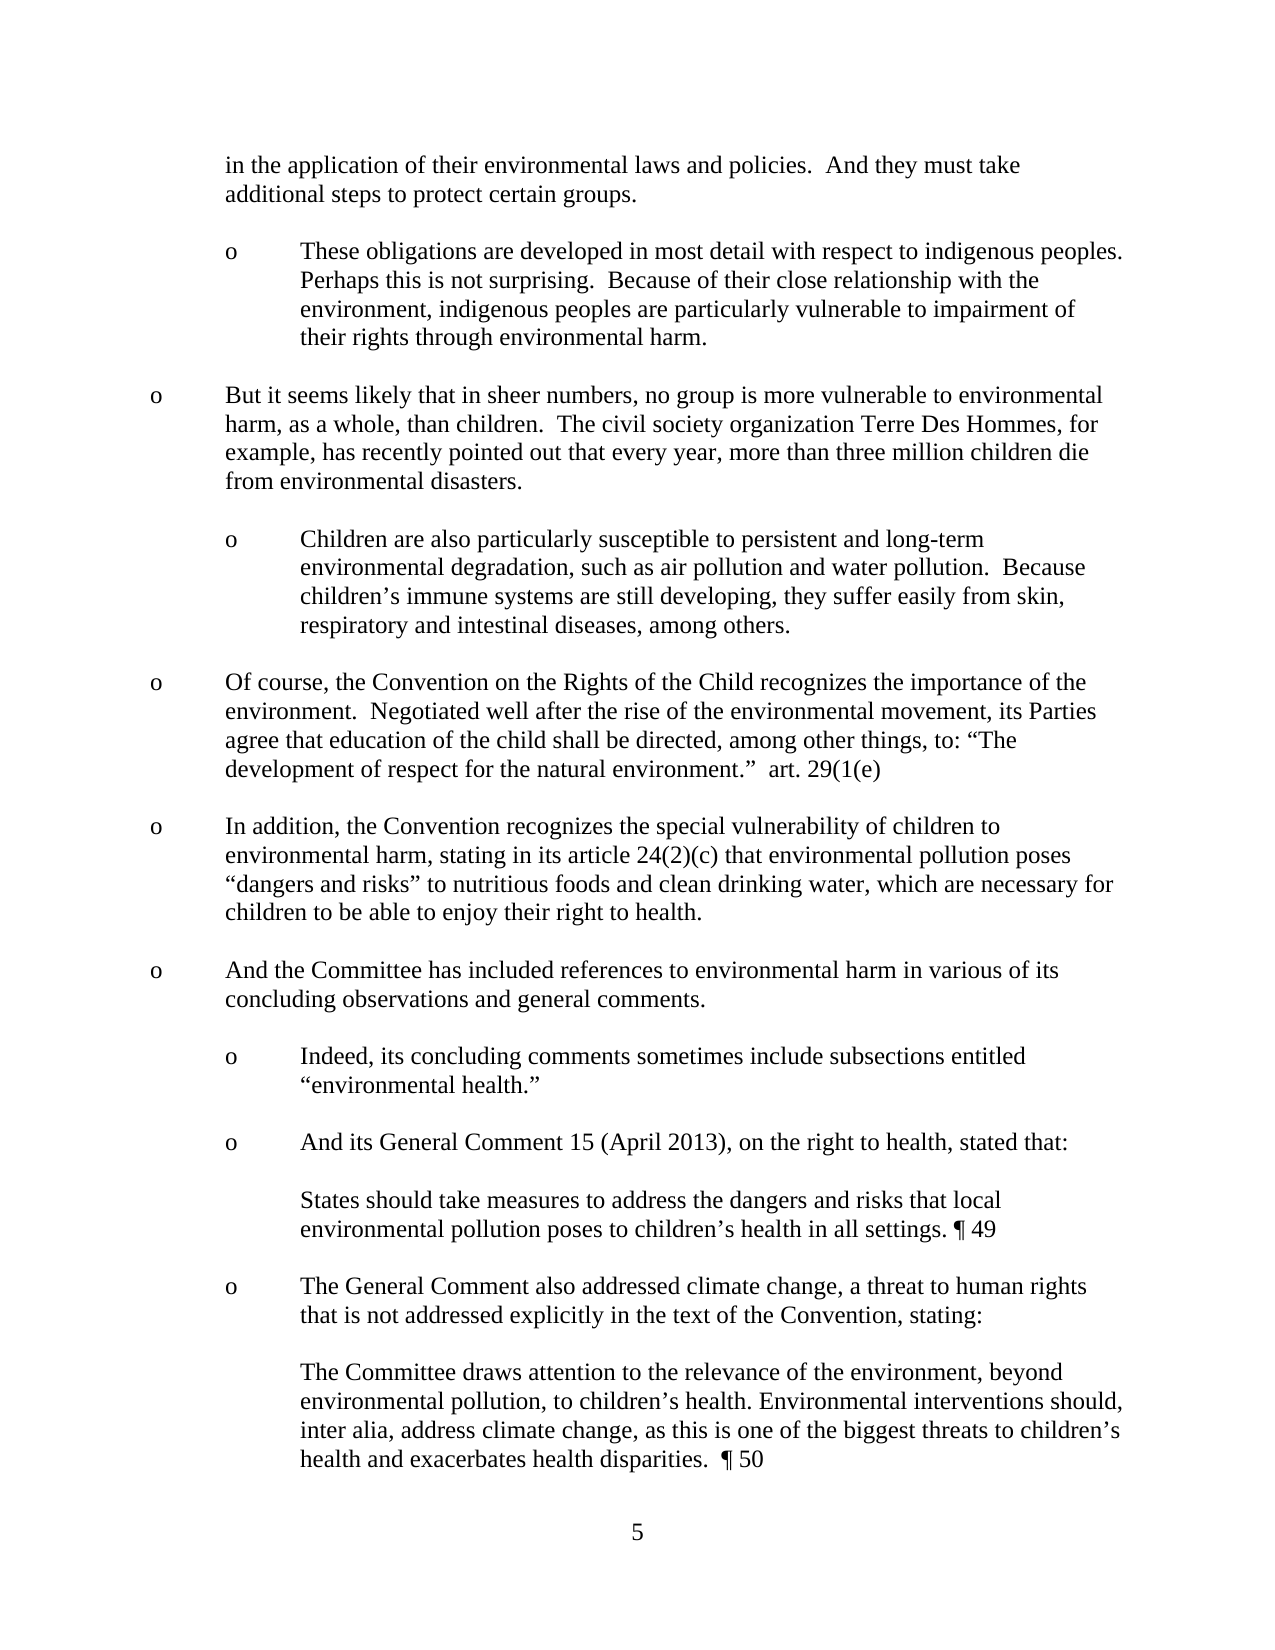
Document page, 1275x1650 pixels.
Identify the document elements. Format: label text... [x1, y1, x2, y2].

text o Children are also particularly susceptible to persistent and long-term environmental degradation, such as air pollution and water pollution. Because children’s immune systems are still developing, they suffer easily from skin, respiratory and intestinal diseases, among others. [225, 524, 1125, 639]
text States should take measures to address the dangers and risks that local environmental pollution poses to children’s health in all settings. ¶ 49 [300, 1185, 1125, 1242]
text o In addition, the Convention recognizes the special vulnerability of children to environmental harm, stating in its article 24(2)(c) that environmental pollution poses “dangers and risks” to nutritious foods and clean drinking water, which are necessary for children to be able to enjoy their right to health. [150, 811, 1125, 926]
text o And the Committee has included references to environmental harm in various of its concluding observations and general comments. [150, 955, 1125, 1012]
text o Indeed, its concluding comments sometimes include subsections entitled “environmental health.” [225, 1041, 1125, 1099]
text o But it seems likely that in sheer numbers, no group is more vulnerable to environmental harm, as a whole, than children. The civil society organization Terre Des Hommes, for example, has recently pointed out that every year, more than three million children die from environmental disasters. [150, 380, 1125, 495]
text o The General Comment also addressed climate change, a threat to human rights that is not addressed explicitly in the text of the Convention, stating: [225, 1271, 1125, 1329]
text o These obligations are developed in most detail with respect to indigenous peoples. Perhaps this is not surprising. Because of their close relationship with the environment, indigenous peoples are particularly vulnerable to impairment of their rights through environmental harm. [225, 236, 1125, 351]
text o Of course, the Convention on the Rights of the Child recognizes the importance of the environment. Negotiated well after the rise of the environmental movement, its Parties agree that education of the child shall be directed, among other things, to: “The development of respect for the natural environment.” art. 29(1(e) [150, 667, 1125, 782]
text o And its General Comment 15 (April 2013), on the right to health, stated that: [225, 1127, 1125, 1156]
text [150, 150, 1125, 207]
text The Committee draws attention to the relevance of the environment, beyond environmental pollution, to children’s health. Environmental interventions should, inter alia, address climate change, as this is one of the biggest threats to children’s health and exacerbates health disparities. ¶ 50 [300, 1357, 1125, 1472]
